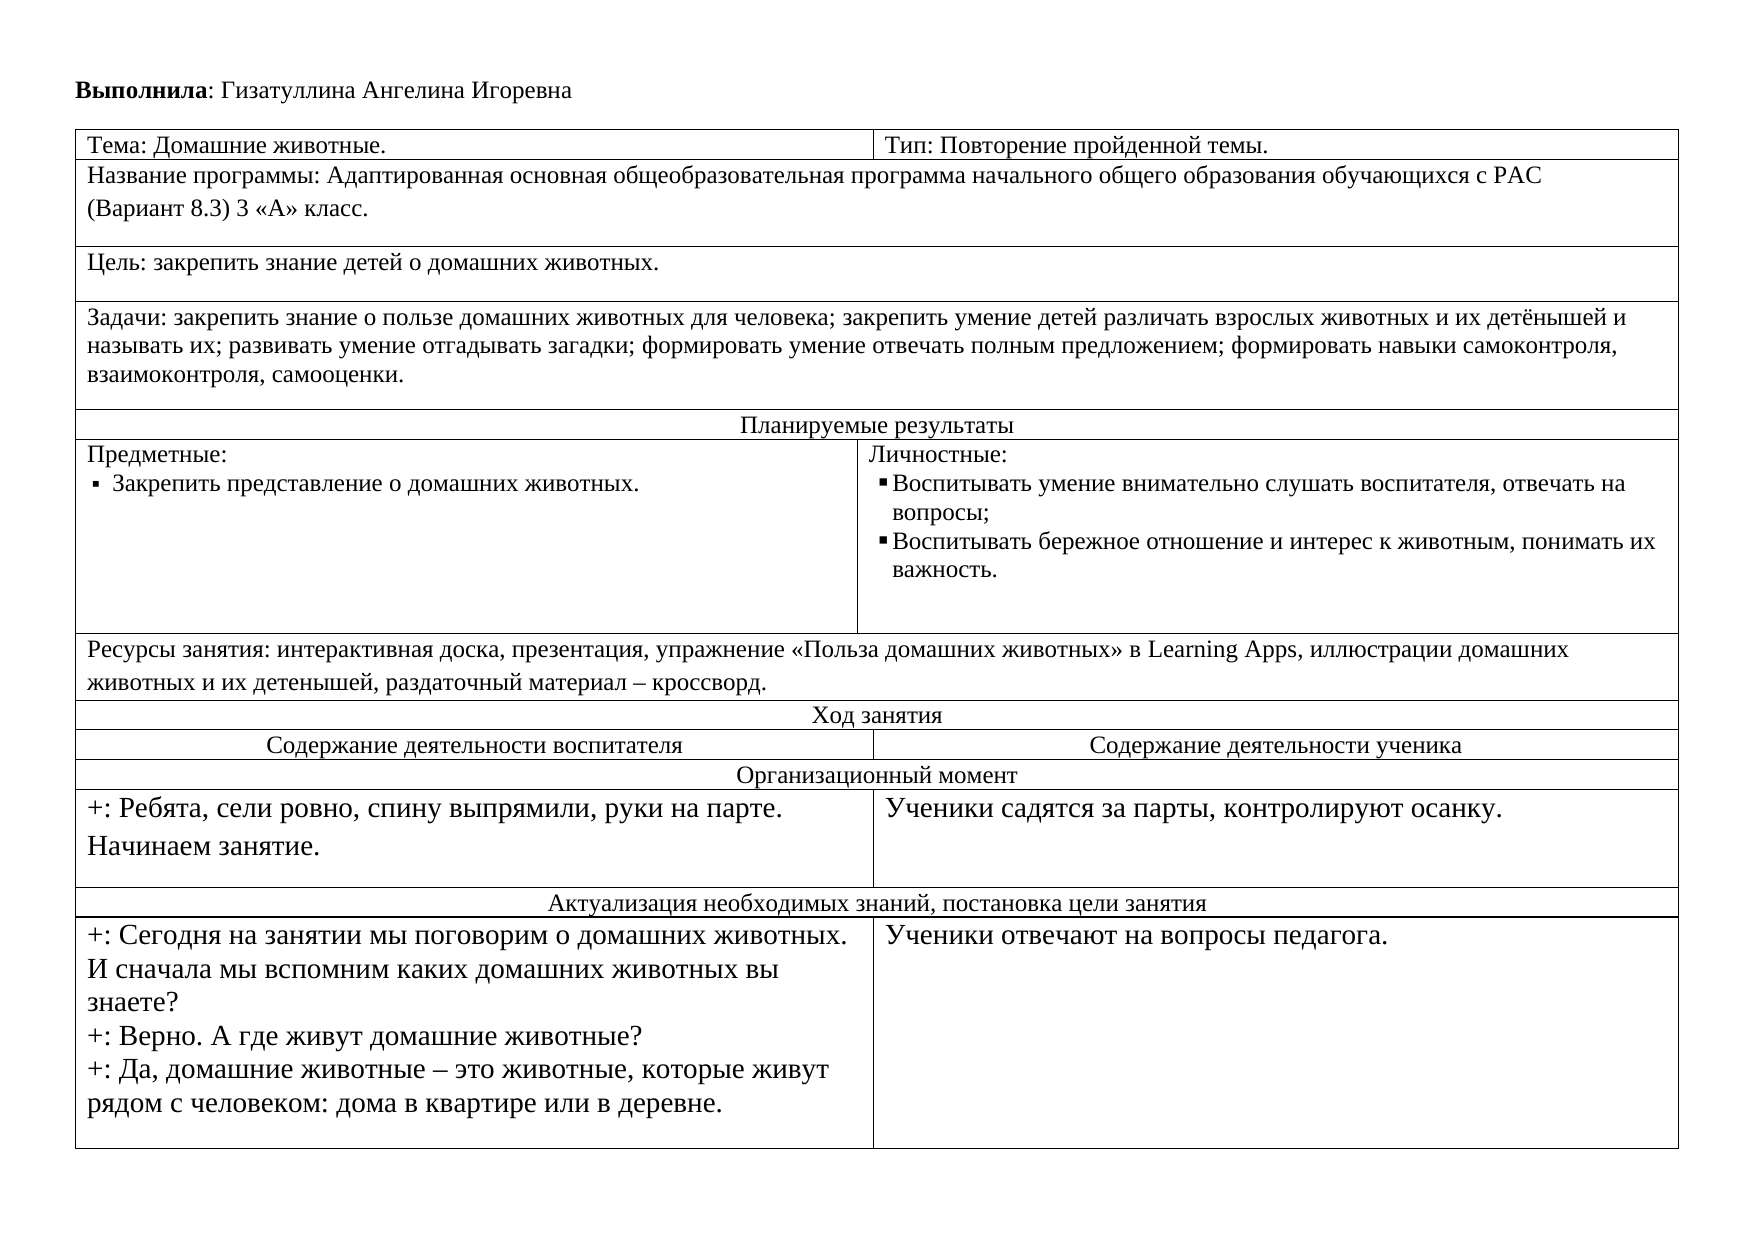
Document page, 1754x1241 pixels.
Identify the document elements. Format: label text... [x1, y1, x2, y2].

table_cell Ход занятия [76, 701, 1678, 729]
table_cell Задачи: закрепить знание о пользе домашних животных для человека; закрепить умение детей различать взрослых животных и их детёнышей и называть их; развивать умение отгадывать загадки; формировать умение отвечать полным предложением; формировать навыки самоконтроля, взаимоконтроля, самооценки. [76, 302, 1678, 409]
table_cell Название программы: Адаптированная основная общеобразовательная программа начального общего образования обучающихся с РАС (Вариант 8.3) 3 «А» класс. [76, 160, 1678, 246]
table_cell Содержание деятельности ученика [874, 730, 1678, 759]
table_cell Организационный момент [76, 760, 1678, 789]
table_cell +: Сегодня на занятии мы поговорим о домашних животных. И сначала мы вспомним каких домашних животных вы знаете? +: Верно. А где живут домашние животные? +: Да, домашние животные – это животные, которые живут рядом с человеком: дома в квартире или в деревне. [76, 918, 873, 1147]
table_cell Ресурсы занятия: интерактивная доска, презентация, упражнение «Польза домашних животных» в Learning Apps, иллюстрации домашних животных и их детенышей, раздаточный материал – кроссворд. [76, 634, 1678, 699]
table_header Тема: Домашние животные. [76, 130, 873, 159]
table_header Тип: Повторение пройденной темы. [874, 130, 1678, 159]
table_cell Предметные: Закрепить представление о домашних животных. [76, 440, 857, 633]
table_cell Планируемые результаты [76, 410, 1678, 438]
table_cell Личностные: Воспитывать умение внимательно слушать воспитателя, отвечать на вопросы; Воспитывать бережное отношение и интерес к животным, понимать их важность. [858, 440, 1678, 633]
table_cell +: Ребята, сели ровно, спину выпрямили, руки на парте. Начинаем занятие. [76, 790, 873, 887]
table_cell Содержание деятельности воспитателя [76, 730, 873, 759]
table_cell Ученики садятся за парты, контролируют осанку. [874, 790, 1678, 887]
table_cell Цель: закрепить знание детей о домашних животных. [76, 247, 1678, 301]
table_cell Ученики отвечают на вопросы педагога. [874, 918, 1678, 1147]
table_cell Актуализация необходимых знаний, постановка цели занятия [76, 888, 1678, 916]
text Выполнила: Гизатуллина Ангелина Игоревна [75, 75, 1679, 104]
